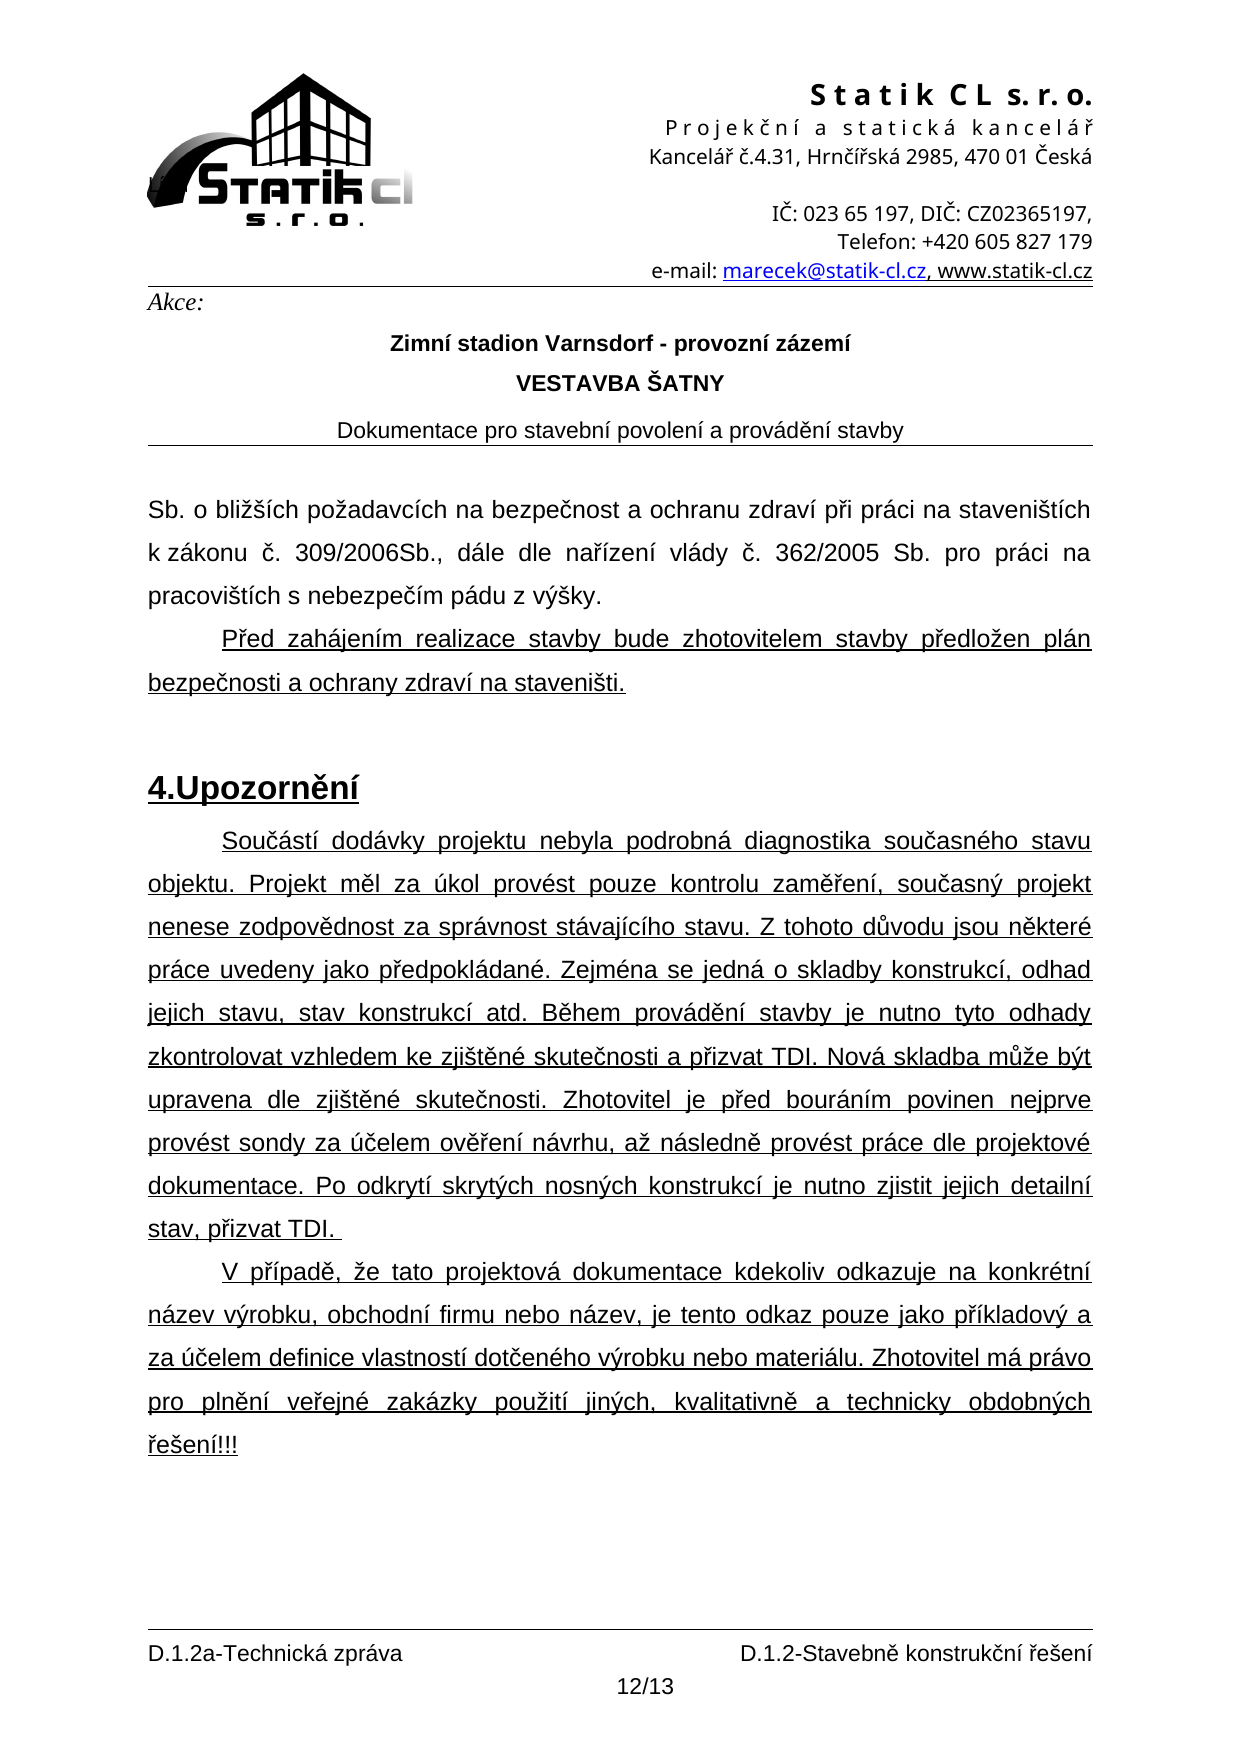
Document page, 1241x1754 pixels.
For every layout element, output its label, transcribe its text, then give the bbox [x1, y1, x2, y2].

text Součástí dodávky projektu nebyla podrobná diagnostika současného stavu objektu. Projekt měl za úkol provést pouze kontrolu zaměření, současný projekt nenese zodpovědnost za správnost stávajícího stavu. Z tohoto důvodu jsou některé práce uvedeny jako předpokládané. Zejména se jedná o skladby konstrukcí, odhad jejich stavu, stav konstrukcí atd. Během provádění stavby je nutno tyto odhady zkontrolovat vzhledem ke zjištěné skutečnosti a přizvat TDI. Nová skladba může být upravena dle zjištěné skutečnosti. Zhotovitel je před bouráním povinen nejprve provést sondy za účelem ověření návrhu, až následně provést práce dle projektové dokumentace. Po odkrytí skrytých nosných konstrukcí je nutno zjistit jejich detailní stav, přizvat TDI. [148, 826, 1093, 894]
text Součástí dodávky projektu nebyla podrobná diagnostika současného stavu objektu. Projekt měl za úkol provést pouze kontrolu zaměření, současný projekt nenese zodpovědnost za správnost stávajícího stavu. Z tohoto důvodu jsou některé práce uvedeny jako předpokládané. Zejména se jedná o skladby konstrukcí, odhad jejich stavu, stav konstrukcí atd. Během provádění stavby je nutno tyto odhady zkontrolovat vzhledem ke zjištěné skutečnosti a přizvat TDI. Nová skladba může být upravena dle zjištěné skutečnosti. Zhotovitel je před bouráním povinen nejprve provést sondy za účelem ověření návrhu, až následně provést práce dle projektové dokumentace. Po odkrytí skrytých nosných konstrukcí je nutno zjistit jejich detailní stav, přizvat TDI. [148, 981, 1093, 1110]
subtitle 4.Upozornění [148, 768, 1093, 807]
text V případě, že tato projektová dokumentace kdekoliv odkazuje na konkrétní název výrobku, obchodní firmu nebo název, je tento odkaz pouze jako příkladový a za účelem definice vlastností dotčeného výrobku nebo materiálu. Zhotovitel má právo pro plnění veřejné zakázky použití jiných, kvalitativně a technicky obdobných řešení!!! [148, 1326, 1093, 1368]
text Součástí dodávky projektu nebyla podrobná diagnostika současného stavu objektu. Projekt měl za úkol provést pouze kontrolu zaměření, současný projekt nenese zodpovědnost za správnost stávajícího stavu. Z tohoto důvodu jsou některé práce uvedeny jako předpokládané. Zejména se jedná o skladby konstrukcí, odhad jejich stavu, stav konstrukcí atd. Během provádění stavby je nutno tyto odhady zkontrolovat vzhledem ke zjištěné skutečnosti a přizvat TDI. Nová skladba může být upravena dle zjištěné skutečnosti. Zhotovitel je před bouráním povinen nejprve provést sondy za účelem ověření návrhu, až následně provést práce dle projektové dokumentace. Po odkrytí skrytých nosných konstrukcí je nutno zjistit jejich detailní stav, přizvat TDI. [148, 1111, 1093, 1196]
text Před zahájením realizace stavby bude zhotovitelem stavby předložen plán bezpečnosti a ochrany zdraví na staveništi. [148, 624, 1093, 696]
text V případě, že tato projektová dokumentace kdekoliv odkazuje na konkrétní název výrobku, obchodní firmu nebo název, je tento odkaz pouze jako příkladový a za účelem definice vlastností dotčeného výrobku nebo materiálu. Zhotovitel má právo pro plnění veřejné zakázky použití jiných, kvalitativně a technicky obdobných řešení!!! [148, 1257, 1093, 1325]
text V případě, že tato projektová dokumentace kdekoliv odkazuje na konkrétní název výrobku, obchodní firmu nebo název, je tento odkaz pouze jako příkladový a za účelem definice vlastností dotčeného výrobku nebo materiálu. Zhotovitel má právo pro plnění veřejné zakázky použití jiných, kvalitativně a technicky obdobných řešení!!! [148, 1370, 1093, 1458]
picture [147, 73, 413, 226]
